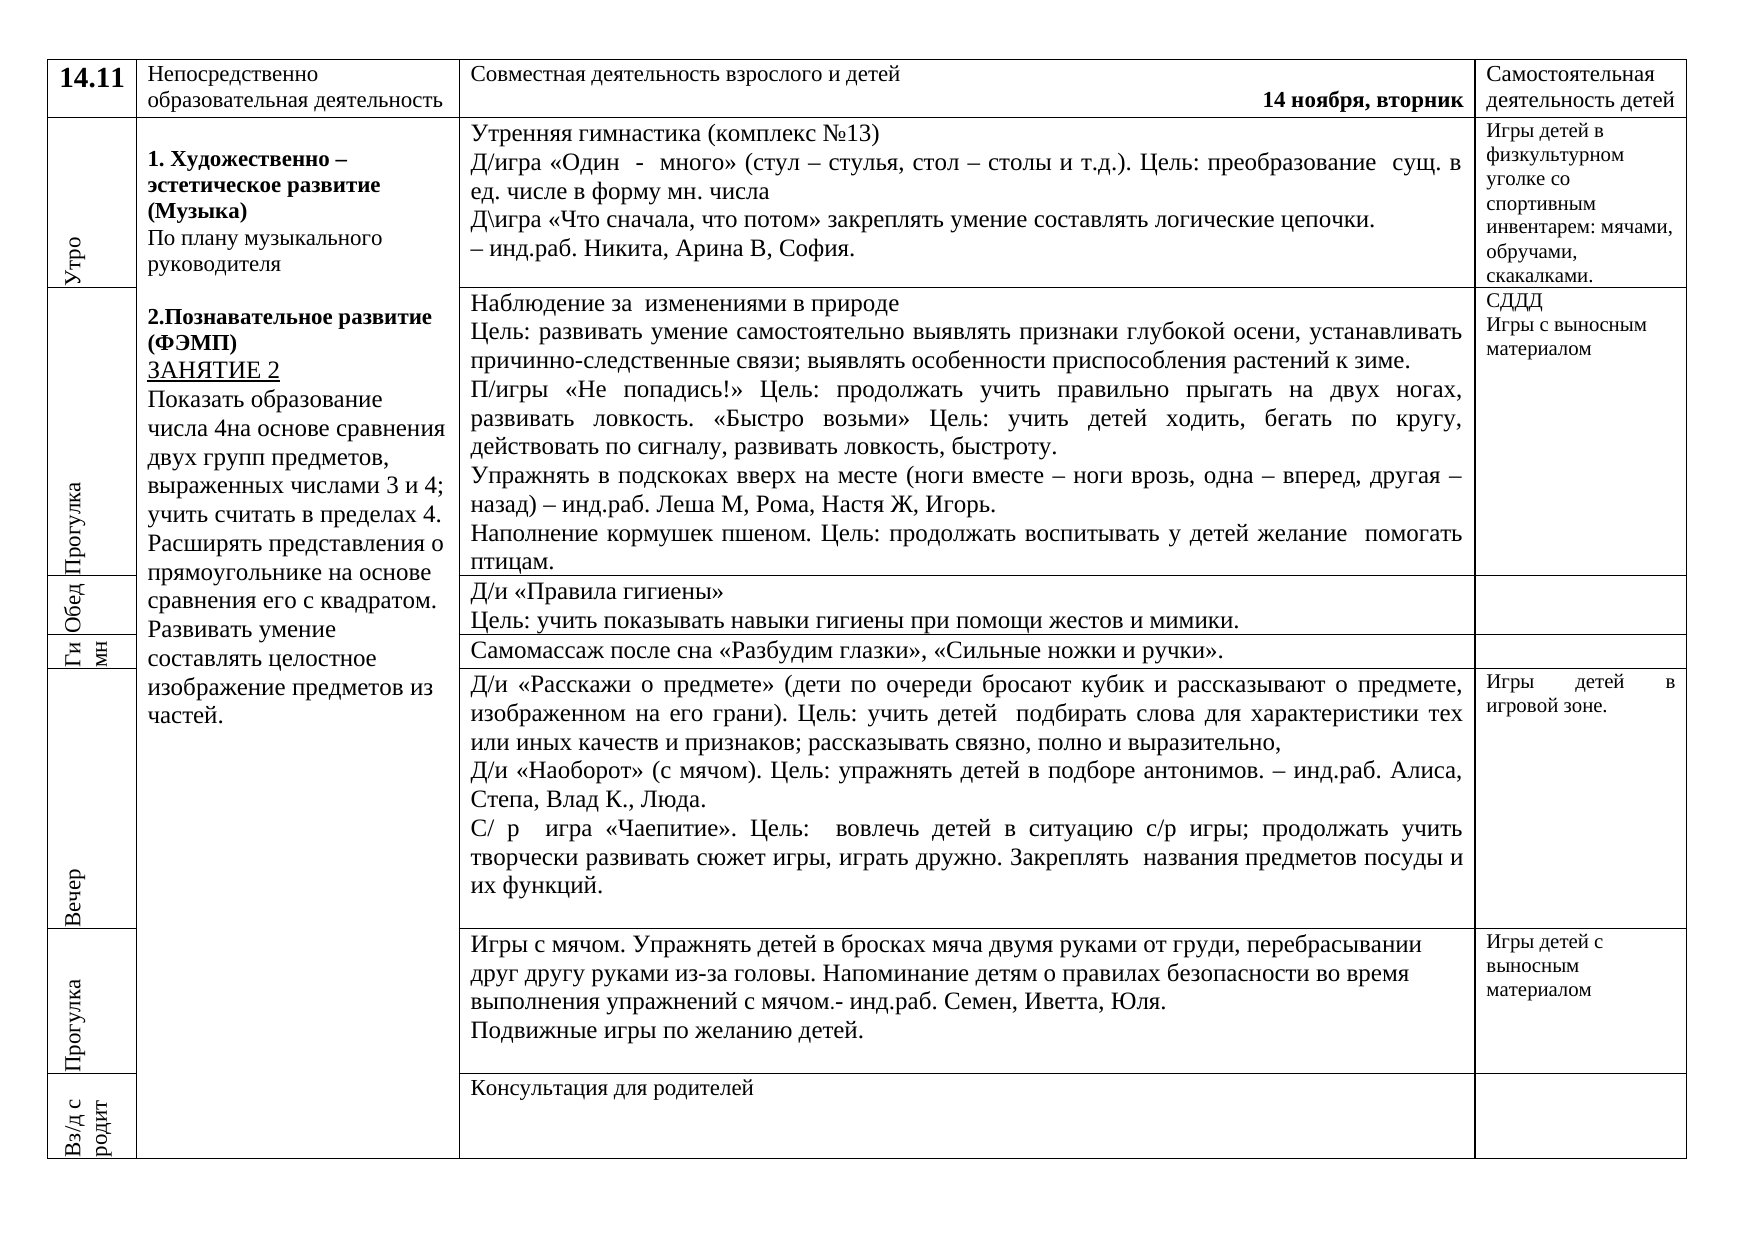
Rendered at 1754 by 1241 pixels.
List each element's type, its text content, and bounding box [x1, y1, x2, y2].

table_cell Игры детей в физкультурном уголке со спортивным инвентарем: мячами, обручами, скакалками. [1476, 118, 1686, 287]
table_cell Вечер [48, 669, 136, 928]
table_cell Обед [48, 576, 136, 634]
table_cell Д/и «Расскажи о предмете» (дети по очереди бросают кубик и рассказывают о предмете, изображенном на его грани). Цель: учить детей подбирать слова для характеристики тех или иных качеств и признаков; рассказывать связно, полно и выразительно, Д/и «Наоборот» (с мячом). Цель: упражнять детей в подборе антонимов. – инд.раб. Алиса, Степа, Влад К., Люда. С/ р игра «Чаепитие». Цель: вовлечь детей в ситуацию с/р игры; продолжать учить творчески развивать сюжет игры, играть дружно. Закреплять названия предметов посуды и их функций. [460, 669, 1474, 928]
table_cell [1476, 576, 1686, 634]
table_cell Самостоятельная деятельность детей [1476, 60, 1686, 117]
table_cell Игры с мячом. Упражнять детей в бросках мяча двумя руками от груди, перебрасывании друг другу руками из-за головы. Напоминание детям о правилах безопасности во время выполнения упражнений с мячом.- инд.раб. Семен, Иветта, Юля. Подвижные игры по желанию детей. [460, 929, 1474, 1073]
table_cell Совместная деятельность взрослого и детей 14 ноября, вторник [460, 60, 1474, 117]
table_cell 14.11 [48, 60, 136, 117]
table_cell Консультация для родителей [460, 1074, 1474, 1157]
table_cell Игры детей с выносным материалом [1476, 929, 1686, 1073]
table_cell Гимн [48, 635, 136, 668]
table_cell Д/и «Правила гигиены» Цель: учить показывать навыки гигиены при помощи жестов и мимики. [460, 576, 1474, 634]
table_cell СДДД Игры с выносным материалом [1476, 288, 1686, 575]
table_cell Вз/д с родит [48, 1074, 136, 1157]
table_cell Утро [48, 118, 136, 287]
table_cell [1476, 1074, 1686, 1157]
table_cell Игры детей в игровой зоне. [1476, 669, 1686, 928]
table_cell Непосредственно образовательная деятельность [137, 60, 459, 117]
table_cell Прогулка [48, 929, 136, 1073]
table_cell Самомассаж после сна «Разбудим глазки», «Сильные ножки и ручки». [460, 635, 1474, 668]
table_cell Утренняя гимнастика (комплекс №13) Д/игра «Один - много» (стул – стулья, стол – столы и т.д.). Цель: преобразование сущ. в ед. числе в форму мн. числа Д\игра «Что сначала, что потом» закреплять умение составлять логические цепочки. – инд.раб. Никита, Арина В, София. [460, 118, 1474, 287]
table_cell 1. Художественно – эстетическое развитие (Музыка) По плану музыкального руководителя 2.Познавательное развитие (ФЭМП) ЗАНЯТИЕ 2 Показать образование числа 4на основе сравнения двух групп предметов, выраженных числами 3 и 4; учить считать в пределах 4. Расширять представления о прямоугольнике на основе сравнения его с квадратом. Развивать умение составлять целостное изображение предметов из частей. [137, 118, 459, 1157]
table_cell [1476, 635, 1686, 668]
table_cell Наблюдение за изменениями в природе Цель: развивать умение самостоятельно выявлять признаки глубокой осени, устанавливать причинно-следственные связи; выявлять особенности приспособления растений к зиме. П/игры «Не попадись!» Цель: продолжать учить правильно прыгать на двух ногах, развивать ловкость. «Быстро возьми» Цель: учить детей ходить, бегать по кругу, действовать по сигналу, развивать ловкость, быстроту. Упражнять в подскоках вверх на месте (ноги вместе – ноги врозь, одна – вперед, другая – назад) – инд.раб. Леша М, Рома, Настя Ж, Игорь. Наполнение кормушек пшеном. Цель: продолжать воспитывать у детей желание помогать птицам. [460, 288, 1474, 575]
table_cell Прогулка [48, 288, 136, 575]
